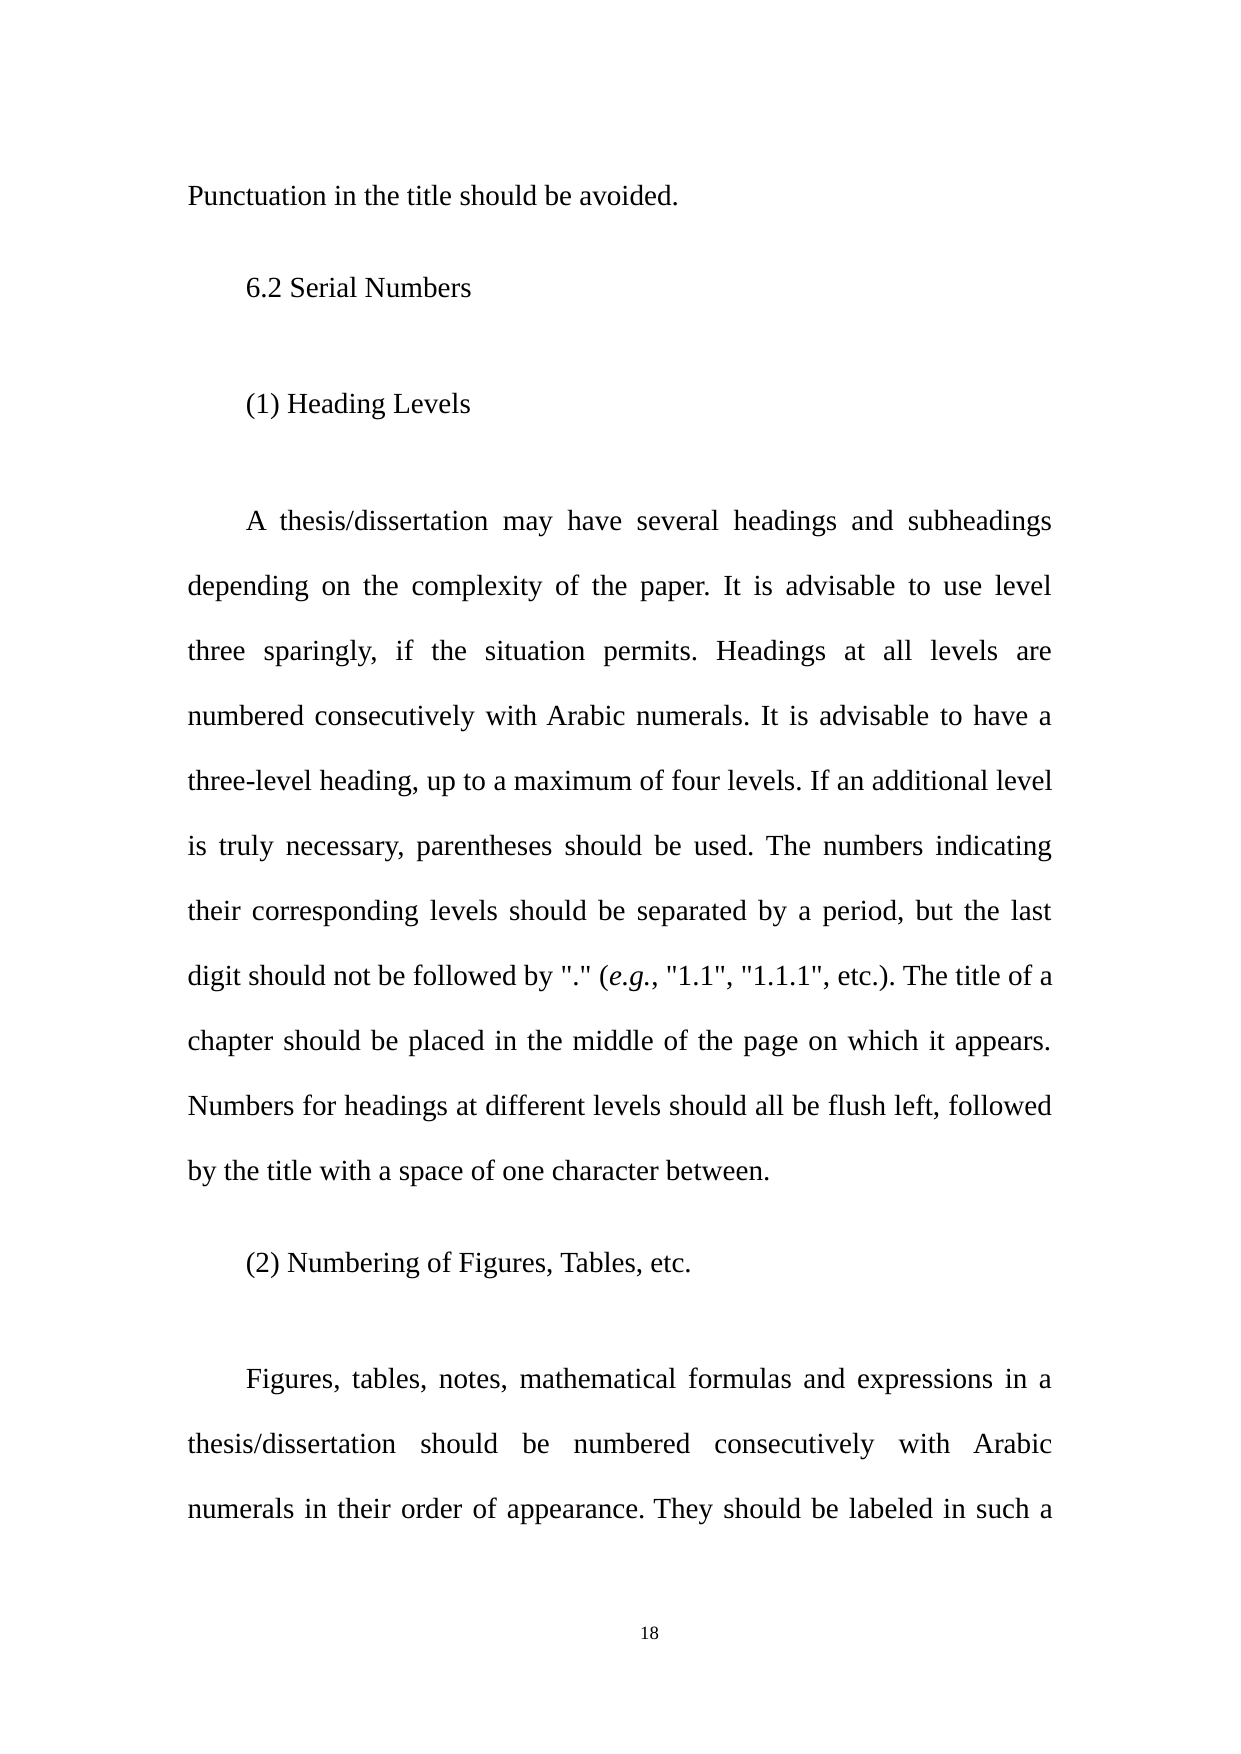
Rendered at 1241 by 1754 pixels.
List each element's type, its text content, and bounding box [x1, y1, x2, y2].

text A thesis/dissertation may have several headings and subheadings depending on the complexity of the paper. It is advisable to use level three sparingly, if the situation permits. Headings at all levels are numbered consecutively with Arabic numerals. It is advisable to have a three-level heading, up to a maximum of four levels. If an additional level is truly necessary, parentheses should be used. The numbers indicating their corresponding levels should be separated by a period, but the last digit should not be followed by "." (e.g., "1.1", "1.1.1", etc.). The title of a chapter should be placed in the middle of the page on which it appears. Numbers for headings at different levels should all be flush left, followed by the title with a space of one character between. [187, 487, 1053, 1202]
subtitle 6.2 Serial Numbers [187, 254, 1053, 319]
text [187, 162, 1053, 227]
subtitle (2) Numbering of Figures, Tables, etc. [187, 1229, 1053, 1294]
subtitle (1) Heading Levels [187, 371, 1053, 436]
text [187, 1346, 1053, 1541]
